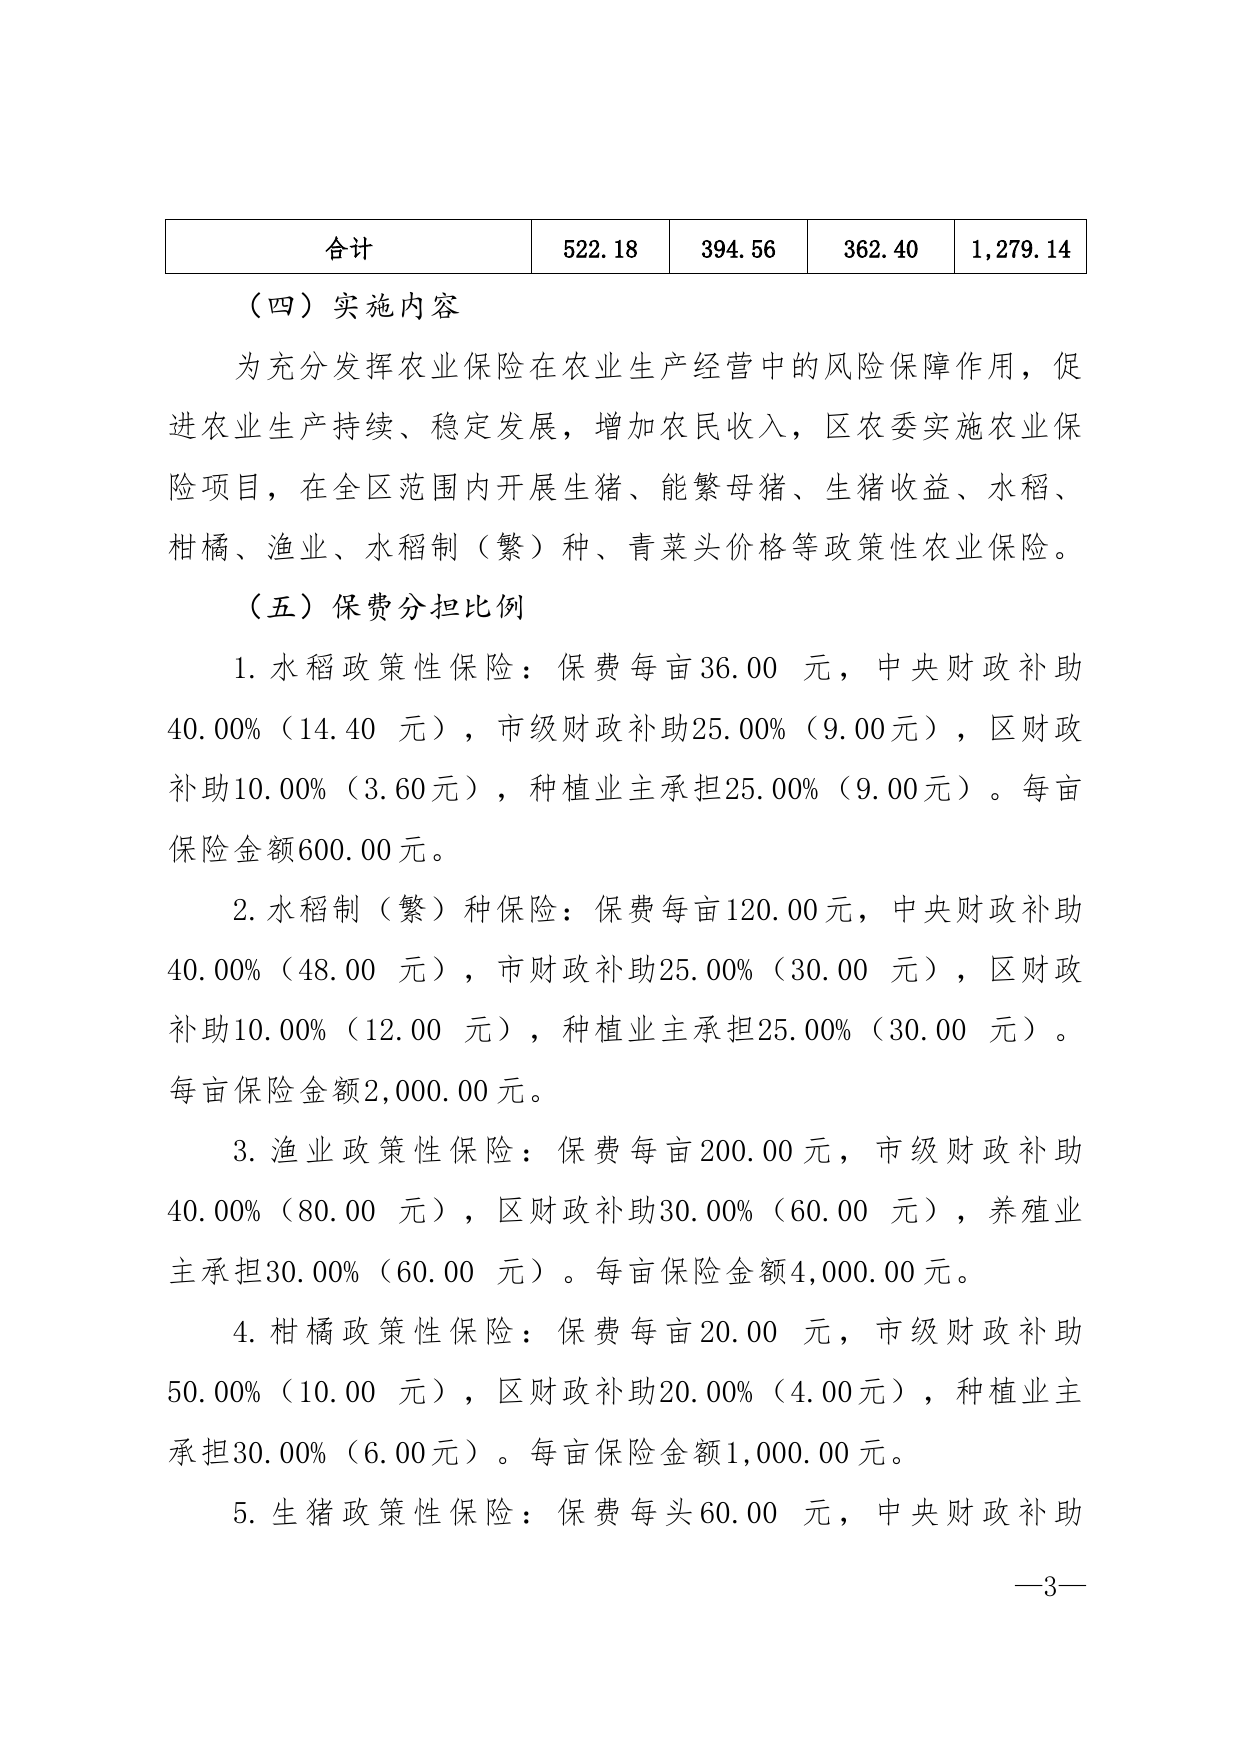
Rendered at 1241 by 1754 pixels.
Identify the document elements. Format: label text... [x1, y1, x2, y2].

text 1.水稻政策性保险：保费每亩36.00元，中央财政补助40.00%（14.40元），市级财政补助25.00%（9.00元），区财政补助10.00%（3.60元），种植业主承担25.00%（9.00元）。每亩保险金额600.00元。 [167, 635, 1085, 877]
table_cell 合计 [166, 220, 531, 272]
table_cell 394.56 [670, 220, 807, 272]
text 为充分发挥农业保险在农业生产经营中的风险保障作用，促进农业生产持续、稳定发展，增加农民收入，区农委实施农业保险项目，在全区范围内开展生猪、能繁母猪、生猪收益、水稻、柑橘、渔业、水稻制（繁）种、青菜头价格等政策性农业保险。 [167, 334, 1085, 575]
text 4.柑橘政策性保险：保费每亩20.00元，市级财政补助50.00%（10.00元），区财政补助20.00%（4.00元），种植业主承担30.00%（6.00元）。每亩保险金额1,000.00元。 [167, 1299, 1085, 1480]
table_cell 1,279.14 [955, 220, 1086, 272]
text （四）实施内容 [167, 274, 1085, 334]
text （五）保费分担比例 [167, 575, 1085, 635]
text 3.渔业政策性保险：保费每亩200.00元，市级财政补助40.00%（80.00元），区财政补助30.00%（60.00元），养殖业主承担30.00%（60.00元）。每亩保险金额4,000.00元。 [167, 1118, 1085, 1299]
table_cell 522.18 [532, 220, 669, 272]
text 2.水稻制（繁）种保险：保费每亩120.00元，中央财政补助40.00%（48.00元），市财政补助25.00%（30.00元），区财政补助10.00%（12.00元），种植业主承担25.00%（30.00元）。每亩保险金额2,000.00元。 [167, 877, 1085, 1118]
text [167, 1480, 1085, 1540]
table_cell 362.40 [808, 220, 954, 272]
